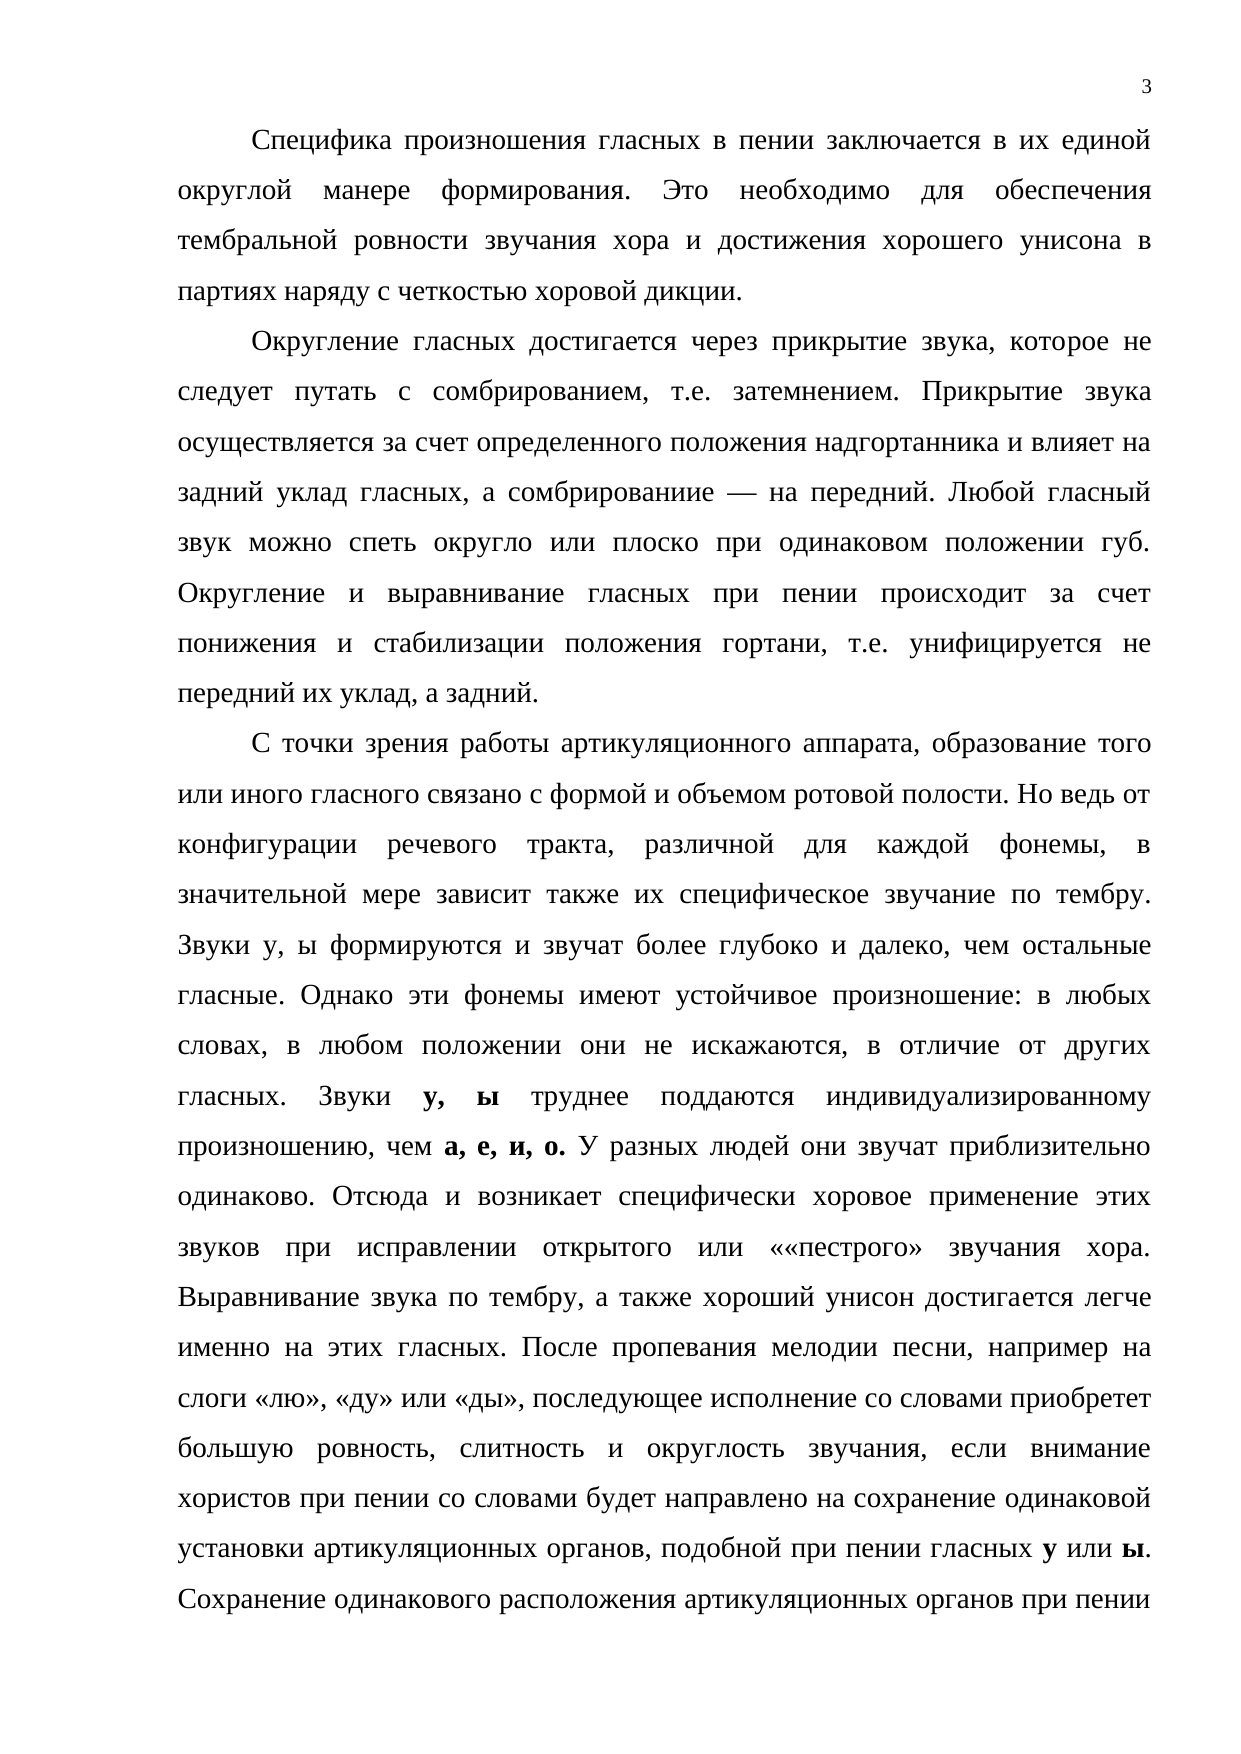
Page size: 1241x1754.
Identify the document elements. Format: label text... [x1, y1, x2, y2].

text Специфика произношения гласных в пении заключается в их единой округлой манере формирования. Это необходимо для обеспечения тембральной ровности звучания хора и достижения хорошего унисона в партиях наряду с четкостью хоровой дикции. [177, 122, 1152, 306]
text Округление гласных достигается через прикрытие звука, которое не следует путать с сомбрированием, т.е. затемнением. Прикрытие звука осуществляется за счет определенного положения надгортанника и влияет на задний уклад гласных, а сомбрированиие — на передний. Любой гласный звук можно спеть округло или плоско при одинаковом положении губ. Округление и выравнивание гласных при пении происходит за счет понижения и стабилизации положения гортани, т.е. унифицируется не передний их уклад, а задний. [177, 323, 1152, 709]
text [177, 726, 1152, 1614]
